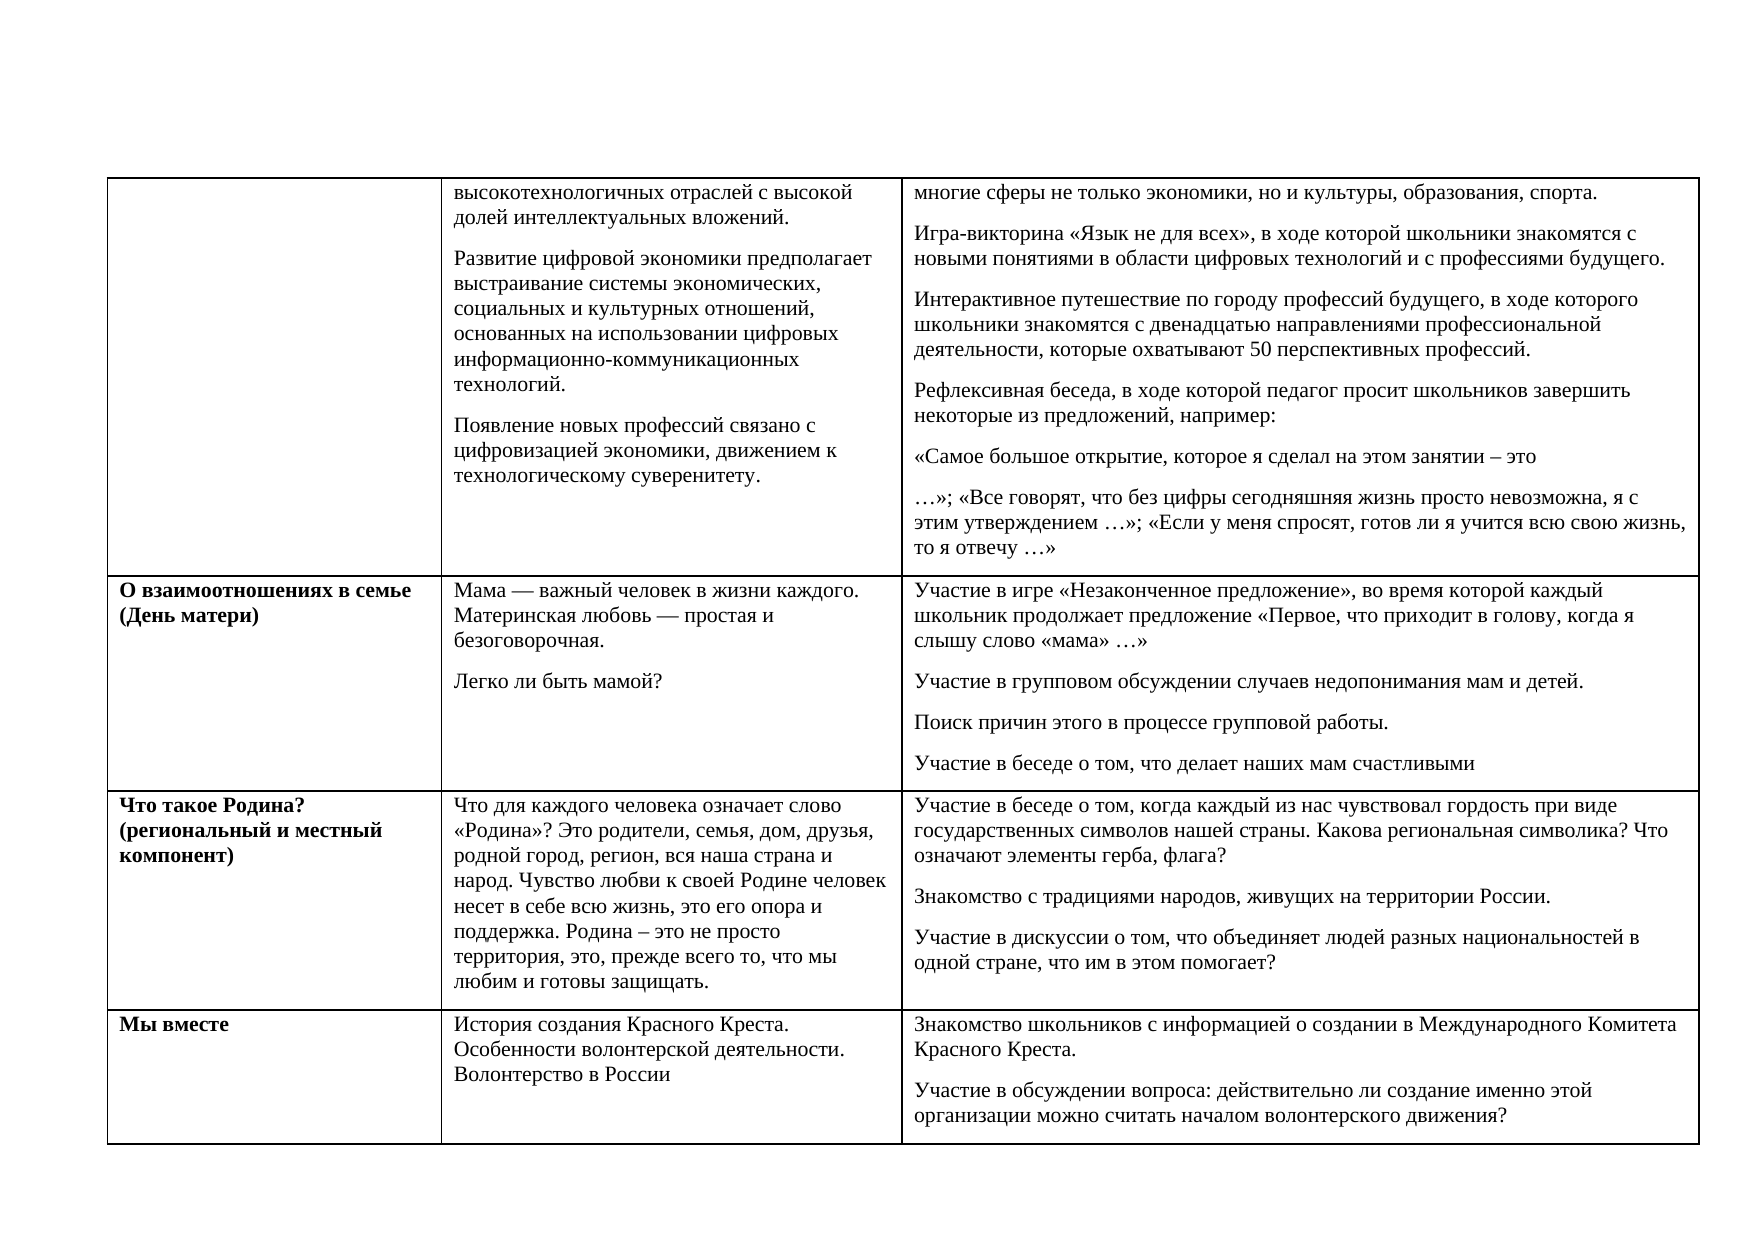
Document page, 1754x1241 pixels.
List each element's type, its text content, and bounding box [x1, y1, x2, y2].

table_cell Мы вместе [108, 1011, 441, 1143]
table_cell Участие в игре «Незаконченное предложение», во время которой каждый школьник продолжает предложение «Первое, что приходит в голову, когда я слышу слово «мама» …» Участие в групповом обсуждении случаев недопонимания мам и детей. Поиск причин этого в процессе групповой работы. Участие в беседе о том, что делает наших мам счастливыми [903, 577, 1698, 790]
table_cell Что для каждого человека означает слово «Родина»? Это родители, семья, дом, друзья, родной город, регион, вся наша страна и народ. Чувство любви к своей Родине человек несет в себе всю жизнь, это его опора и поддержка. Родина – это не просто территория, это, прежде всего то, что мы любим и готовы защищать. [442, 792, 901, 1009]
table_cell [903, 1011, 1698, 1143]
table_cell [108, 179, 441, 575]
table_cell Мама — важный человек в жизни каждого. Материнская любовь — простая и безоговорочная. Легко ли быть мамой? [442, 577, 901, 790]
table_cell Что такое Родина? (региональный и местный компонент) [108, 792, 441, 1009]
table_cell Участие в беседе о том, когда каждый из нас чувствовал гордость при виде государственных символов нашей страны. Какова региональная символика? Что означают элементы герба, флага? Знакомство с традициями народов, живущих на территории России. Участие в дискуссии о том, что объединяет людей разных национальностей в одной стране, что им в этом помогает? [903, 792, 1698, 1009]
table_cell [903, 179, 1698, 575]
table_cell О взаимоотношениях в семье (День матери) [108, 577, 441, 790]
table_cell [442, 1011, 901, 1143]
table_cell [442, 179, 901, 575]
